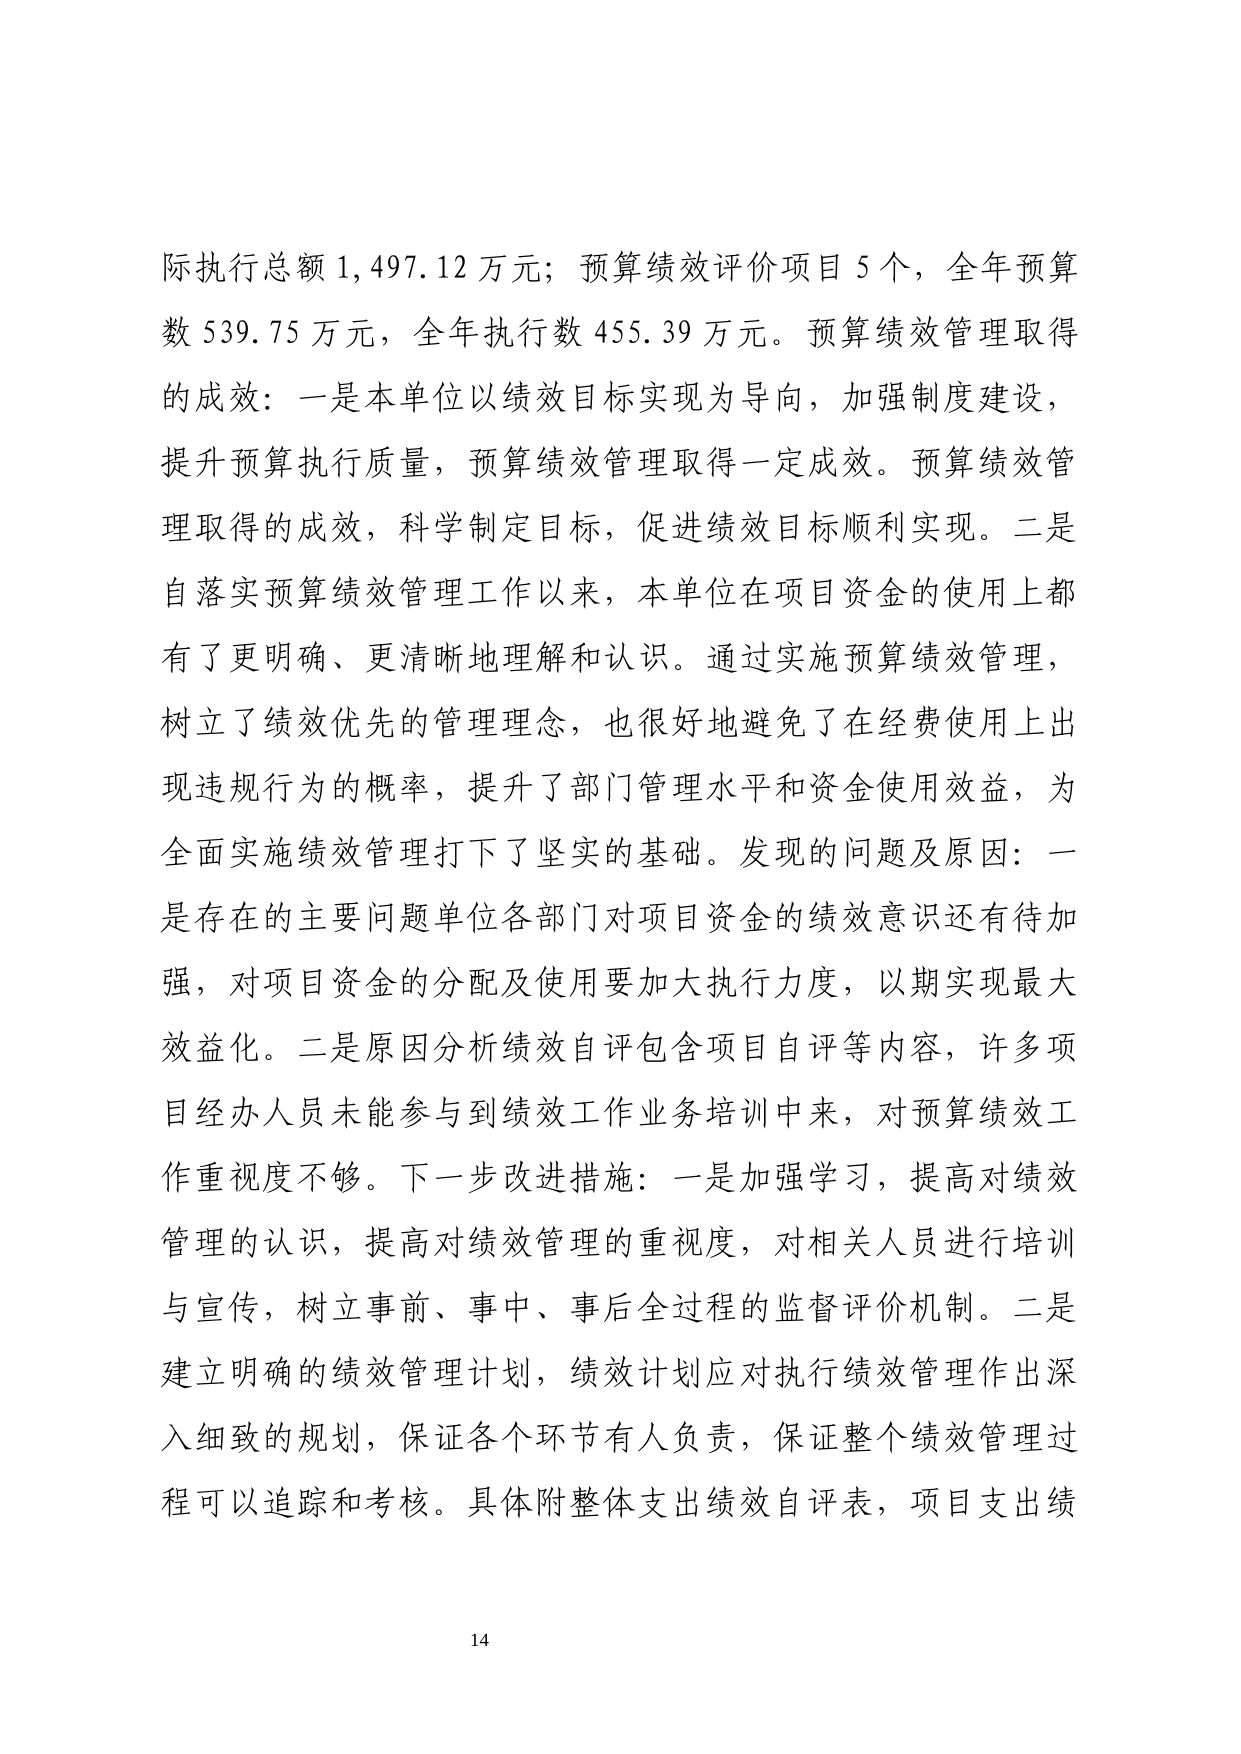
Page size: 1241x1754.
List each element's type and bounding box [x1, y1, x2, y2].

text [159, 233, 1081, 1533]
